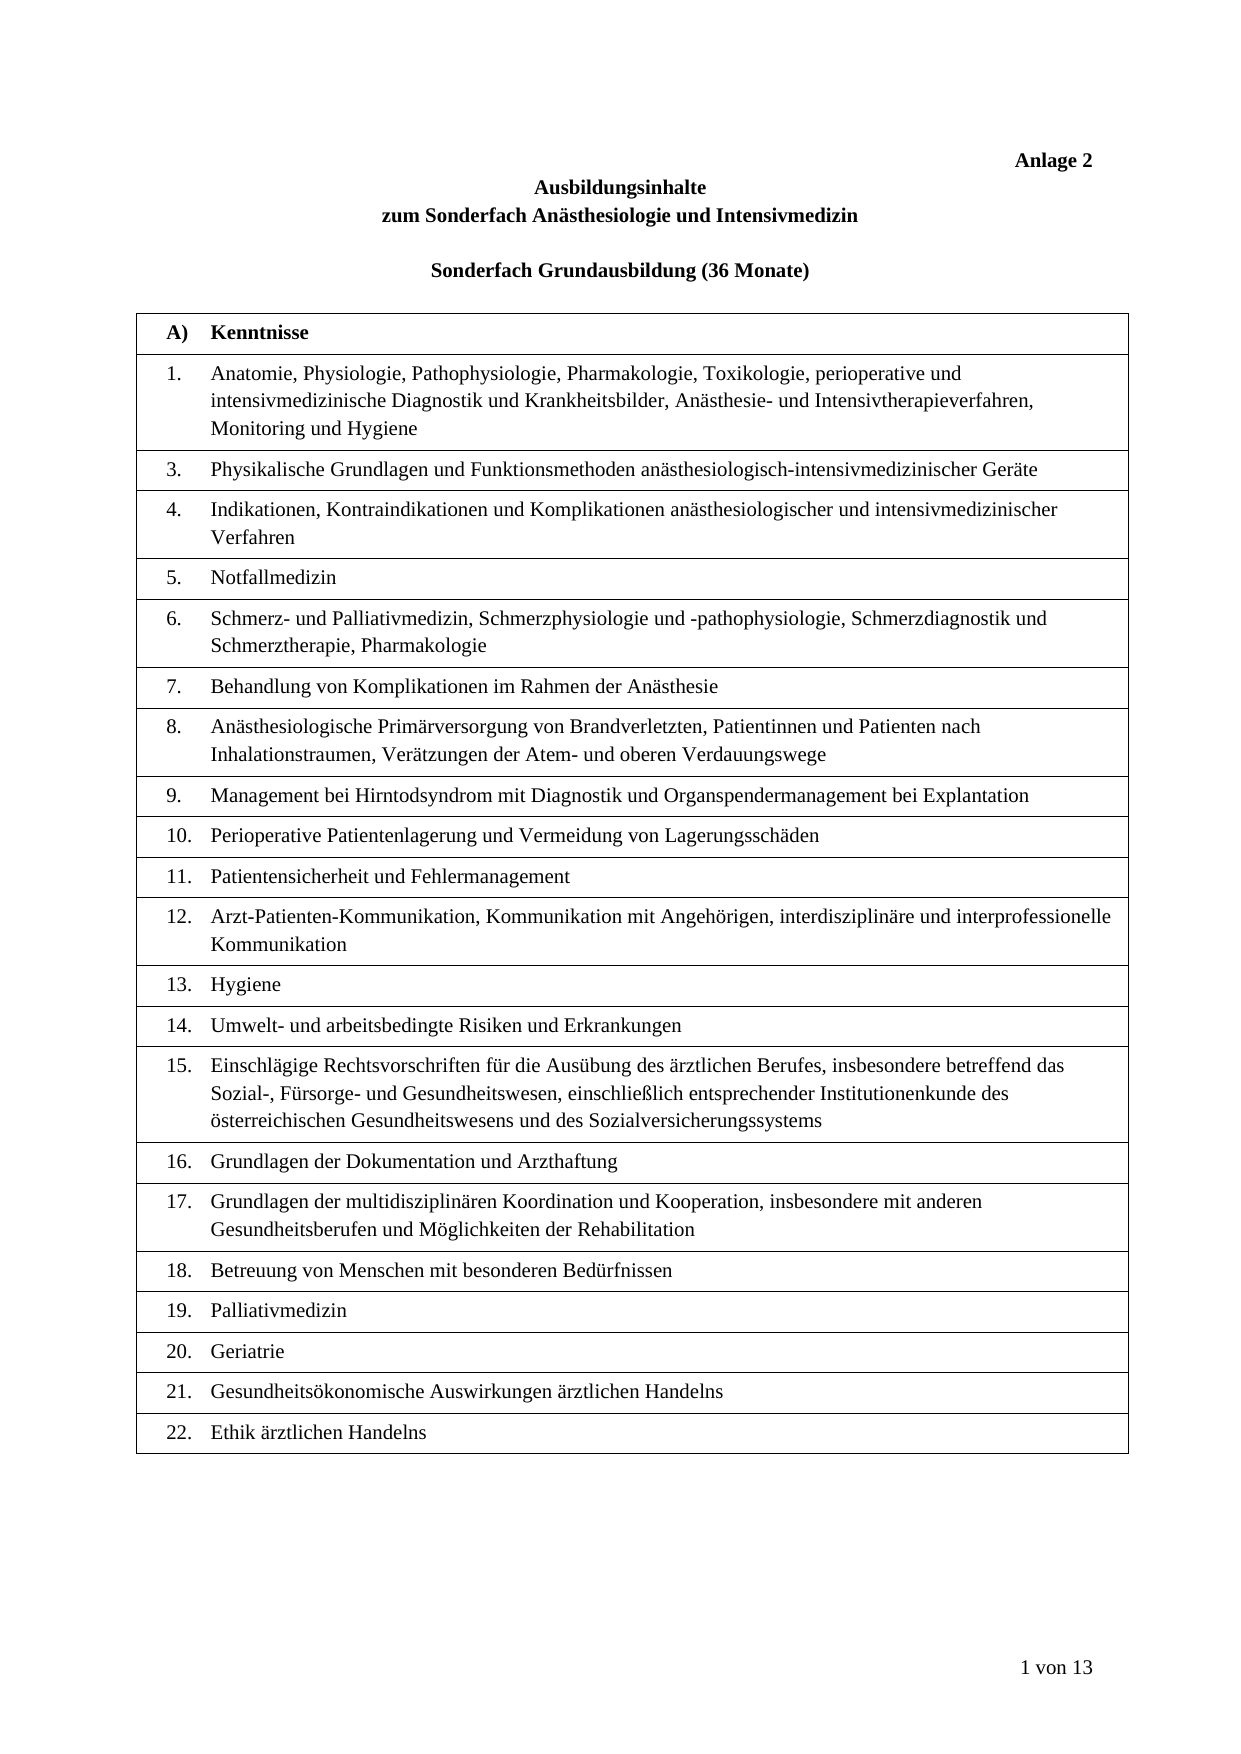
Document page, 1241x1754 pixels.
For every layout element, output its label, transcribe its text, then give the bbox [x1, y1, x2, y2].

table_cell Physikalische Grundlagen und Funktionsmethoden anästhesiologisch-intensivmedizinischer Geräte [137, 451, 1128, 490]
table_cell Schmerz- und Palliativmedizin, Schmerzphysiologie und -pathophysiologie, Schmerzdiagnostik und Schmerztherapie, Pharmakologie [137, 600, 1128, 667]
table_cell Indikationen, Kontraindikationen und Komplikationen anästhesiologischer und intensivmedizinischer Verfahren [137, 491, 1128, 558]
table_cell Ethik ärztlichen Handelns [137, 1414, 1128, 1453]
table_header A) Kenntnisse [137, 314, 1128, 354]
table_cell Geriatrie [137, 1333, 1128, 1372]
text Sonderfach Grundausbildung (36 Monate) [148, 258, 1092, 282]
table_cell Notfallmedizin [137, 559, 1128, 599]
table_cell Anästhesiologische Primärversorgung von Brandverletzten, Patientinnen und Patienten nach Inhalationstraumen, Verätzungen der Atem- und oberen Verdauungswege [137, 709, 1128, 776]
table_cell Betreuung von Menschen mit besonderen Bedürfnissen [137, 1252, 1128, 1291]
table_cell Einschlägige Rechtsvorschriften für die Ausübung des ärztlichen Berufes, insbesondere betreffend das Sozial-, Fürsorge- und Gesundheitswesen, einschließlich entsprechender Institutionenkunde des österreichischen Gesundheitswesens und des Sozialversicherungssystems [137, 1047, 1128, 1142]
table_cell Palliativmedizin [137, 1292, 1128, 1332]
table_cell Anatomie, Physiologie, Pathophysiologie, Pharmakologie, Toxikologie, perioperative und intensivmedizinische Diagnostik und Krankheitsbilder, Anästhesie- und Intensivtherapieverfahren, Monitoring und Hygiene [137, 355, 1128, 449]
table_cell Perioperative Patientenlagerung und Vermeidung von Lagerungsschäden [137, 817, 1128, 857]
text zum Sonderfach Anästhesiologie und Intensivmedizin [148, 203, 1092, 227]
table_cell Patientensicherheit und Fehlermanagement [137, 858, 1128, 897]
table_cell Management bei Hirntodsyndrom mit Diagnostik und Organspendermanagement bei Explantation [137, 777, 1128, 816]
table_cell Hygiene [137, 966, 1128, 1006]
table_cell Gesundheitsökonomische Auswirkungen ärztlichen Handelns [137, 1373, 1128, 1413]
text Ausbildungsinhalte [148, 175, 1092, 199]
table_cell Behandlung von Komplikationen im Rahmen der Anästhesie [137, 668, 1128, 707]
table_cell Grundlagen der Dokumentation und Arzthaftung [137, 1143, 1128, 1182]
table_cell Grundlagen der multidisziplinären Koordination und Kooperation, insbesondere mit anderen Gesundheitsberufen und Möglichkeiten der Rehabilitation [137, 1184, 1128, 1251]
text Anlage 2 [148, 148, 1092, 172]
table_cell Umwelt- und arbeitsbedingte Risiken und Erkrankungen [137, 1007, 1128, 1046]
table_cell Arzt-Patienten-Kommunikation, Kommunikation mit Angehörigen, interdisziplinäre und interprofessionelle Kommunikation [137, 898, 1128, 965]
